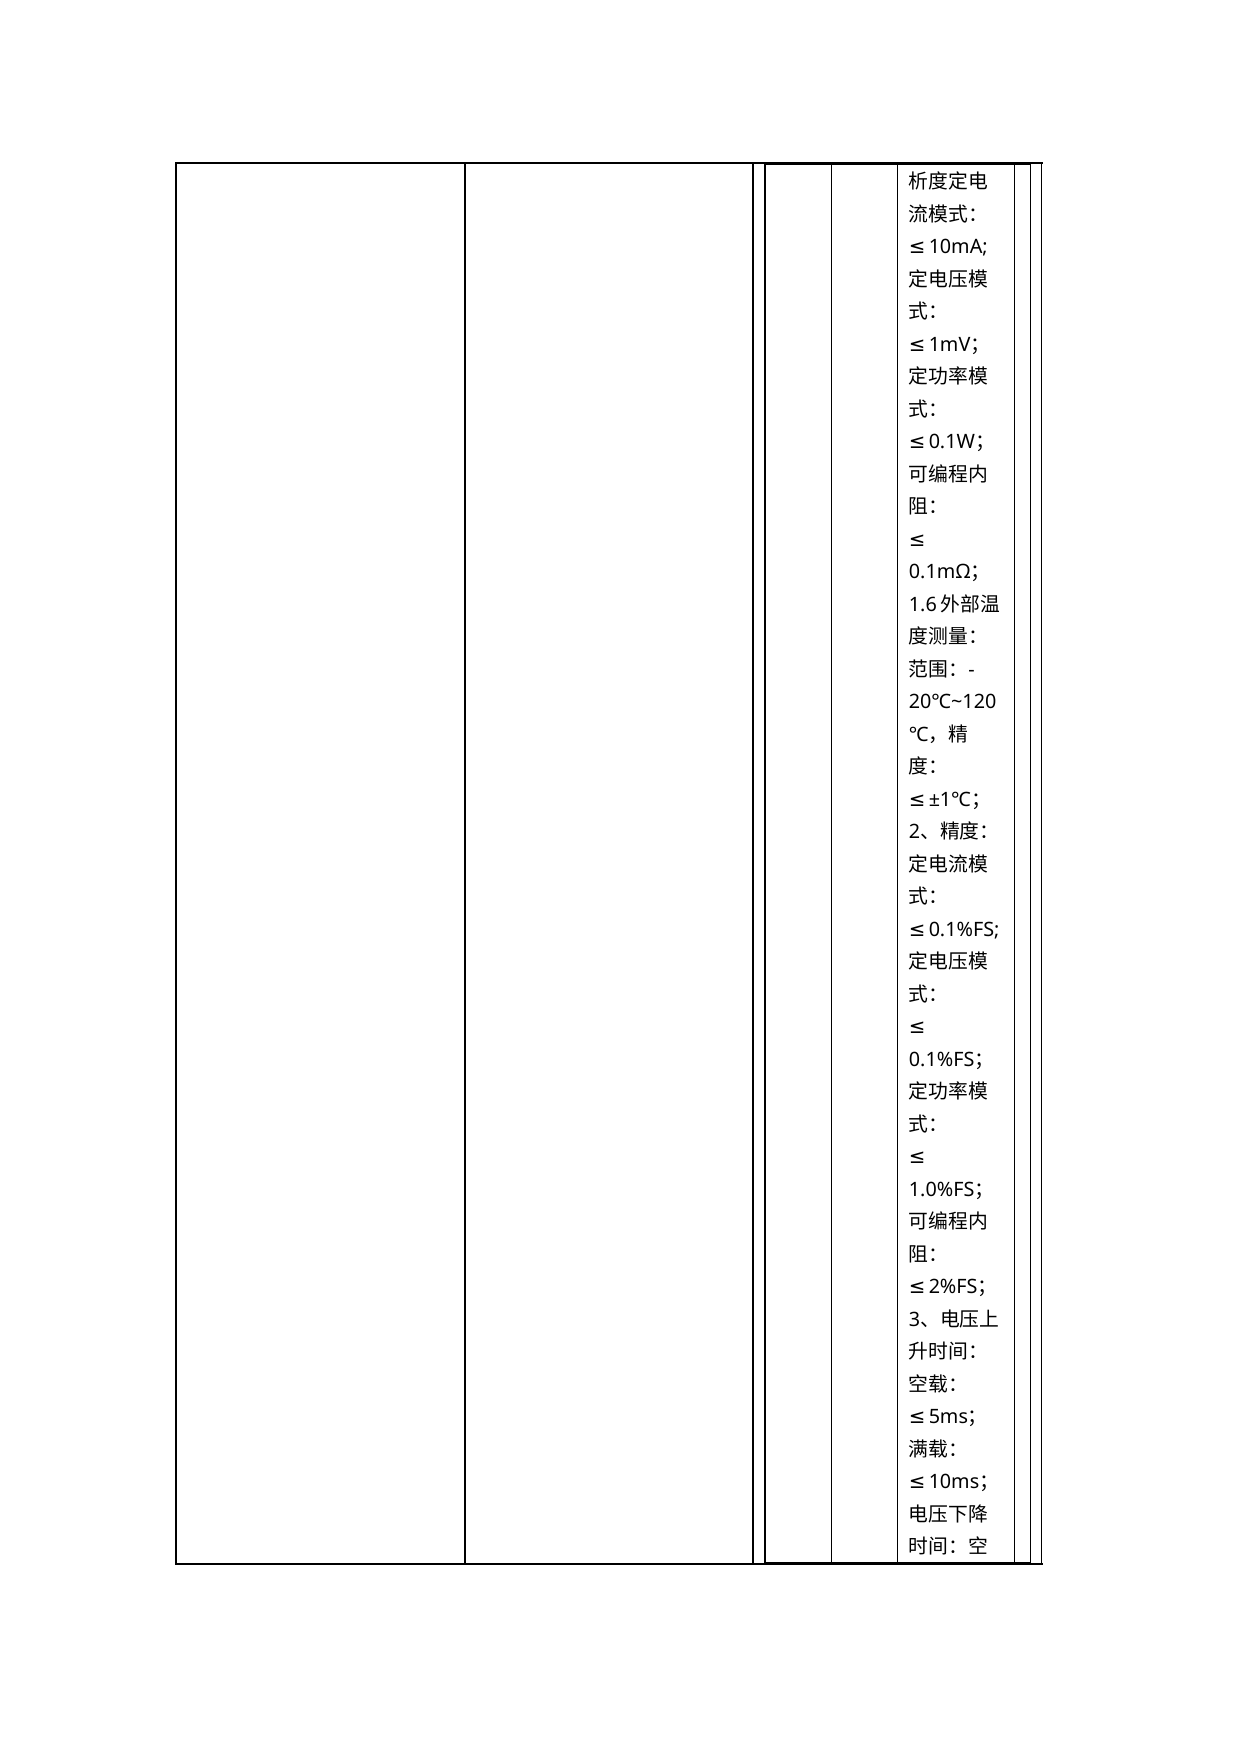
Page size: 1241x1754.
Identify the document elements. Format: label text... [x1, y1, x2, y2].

table_cell [1015, 165, 1030, 1562]
table_cell [898, 165, 1014, 1562]
table_cell [1031, 164, 1041, 1563]
table_cell [466, 164, 752, 1563]
table_cell [766, 165, 831, 1562]
table_cell [754, 164, 764, 1563]
table_cell [832, 165, 897, 1562]
table_cell 1 [177, 164, 464, 1563]
